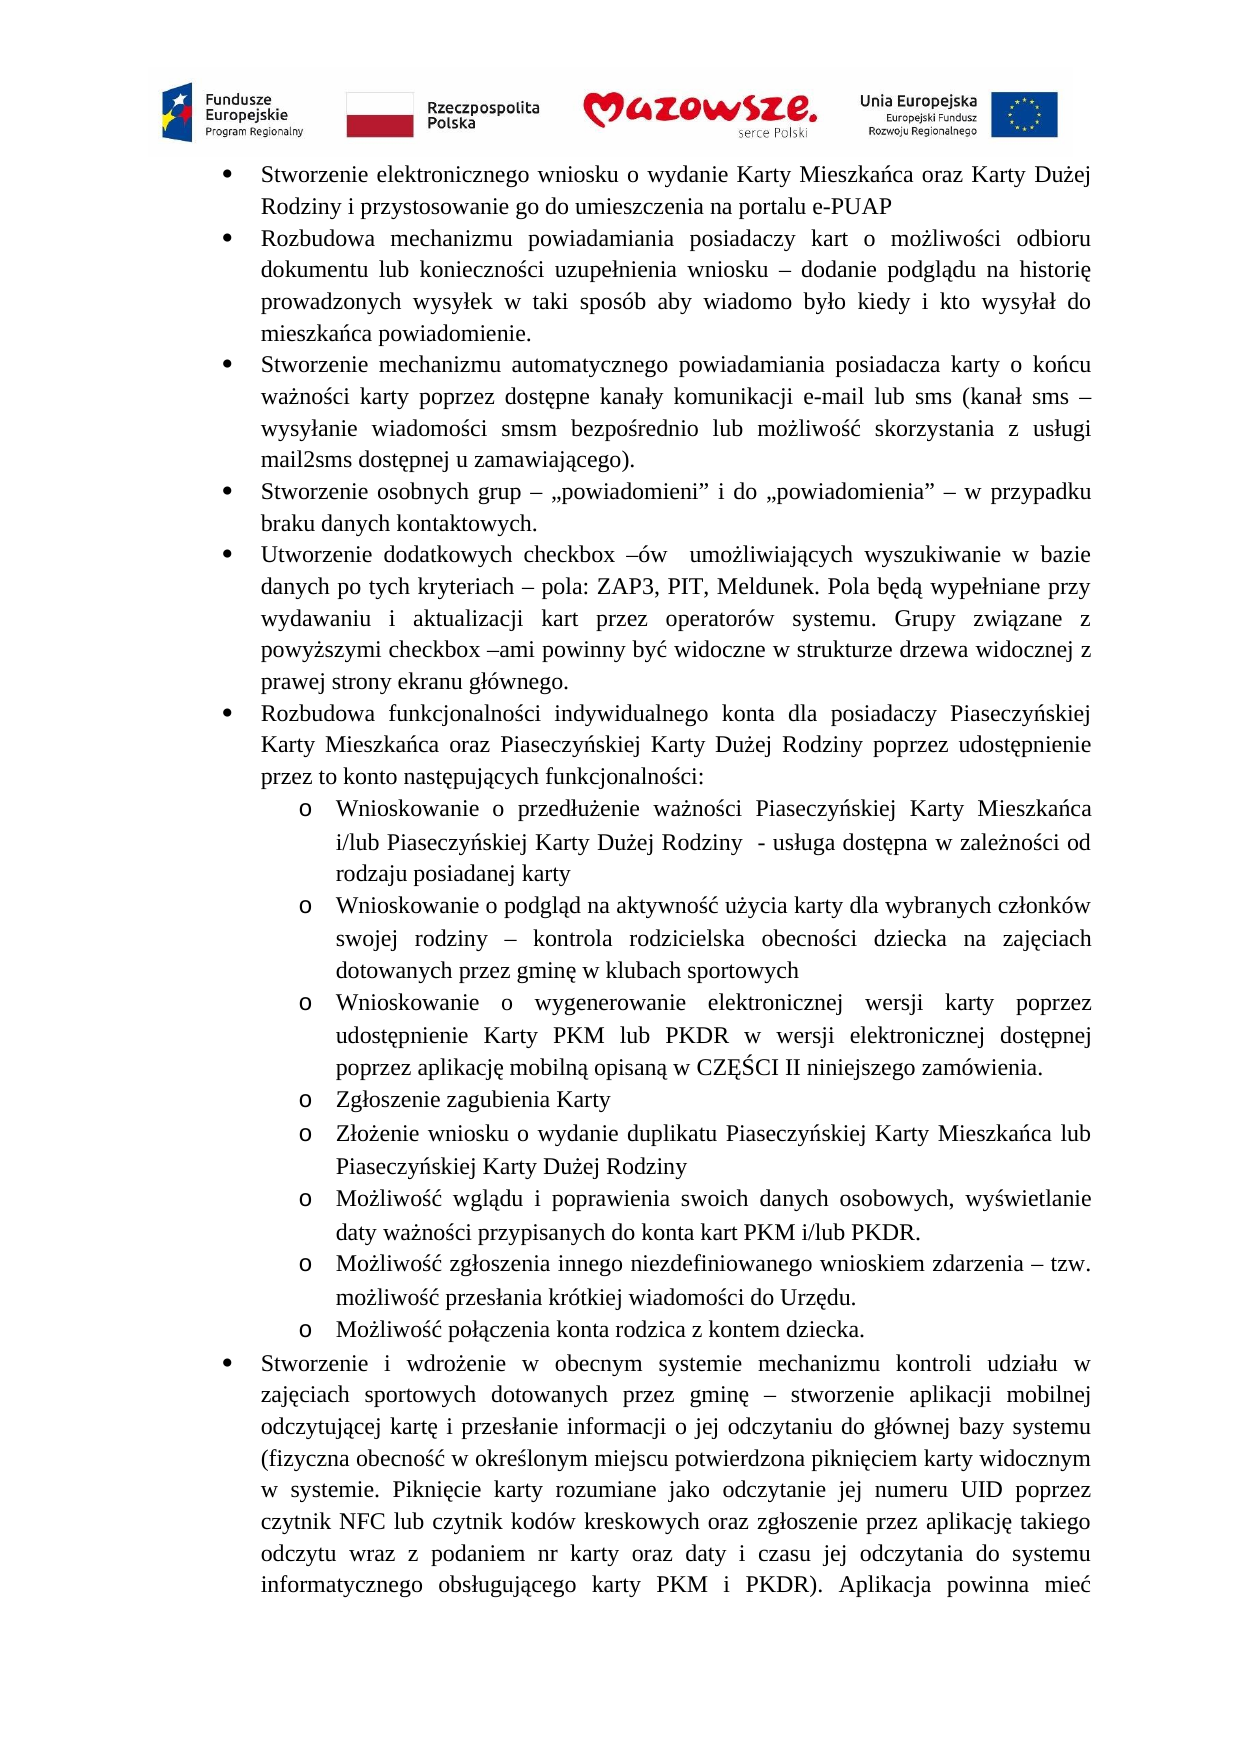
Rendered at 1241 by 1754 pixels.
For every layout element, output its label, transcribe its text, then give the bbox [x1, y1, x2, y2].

list Możliwość zgłoszenia innego niezdefiniowanego wnioskiem zdarzenia – tzw. możliwość przesłania krótkiej wiadomości do Urzędu. [298, 1249, 1093, 1311]
list Wnioskowanie o wygenerowanie elektronicznej wersji karty poprzez udostępnienie Karty PKM lub PKDR w wersji elektronicznej dostępnej poprzez aplikację mobilną opisaną w CZĘŚCI II niniejszego zamówienia. [298, 988, 1093, 1081]
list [223, 1349, 1093, 1598]
list Złożenie wniosku o wydanie duplikatu Piaseczyńskiej Karty Mieszkańca lub Piaseczyńskiej Karty Dużej Rodziny [298, 1119, 1093, 1180]
list Utworzenie dodatkowych checkbox –ów umożliwiających wyszukiwanie w bazie danych po tych kryteriach – pola: ZAP3, PIT, Meldunek. Pola będą wypełniane przy wydawaniu i aktualizacji kart przez operatorów systemu. Grupy związane z powyższymi checkbox –ami powinny być widoczne w strukturze drzewa widocznej z prawej strony ekranu głównego. [223, 541, 1093, 695]
list Możliwość połączenia konta rodzica z kontem dziecka. [298, 1315, 1093, 1344]
list Wnioskowanie o podgląd na aktywność użycia karty dla wybranych członków swojej rodziny – kontrola rodzicielska obecności dziecka na zajęciach dotowanych przez gminę w klubach sportowych [298, 891, 1093, 984]
list Stworzenie mechanizmu automatycznego powiadamiania posiadacza karty o końcu ważności karty poprzez dostępne kanały komunikacji e-mail lub sms (kanał sms – wysyłanie wiadomości smsm bezpośrednio lub możliwość skorzystania z usługi mail2sms dostępnej u zamawiającego). [223, 351, 1093, 473]
list Możliwość wglądu i poprawienia swoich danych osobowych, wyświetlanie daty ważności przypisanych do konta kart PKM i/lub PKDR. [298, 1184, 1093, 1245]
list Stworzenie osobnych grup – „powiadomieni” i do „powiadomienia” – w przypadku braku danych kontaktowych. [223, 477, 1093, 536]
list Rozbudowa mechanizmu powiadamiania posiadaczy kart o możliwości odbioru dokumentu lub konieczności uzupełnienia wniosku – dodanie podglądu na historię prowadzonych wysyłek w taki sposób aby wiadomo było kiedy i kto wysyłał do mieszkańca powiadomienie. [223, 224, 1093, 346]
list Rozbudowa funkcjonalności indywidualnego konta dla posiadaczy Piaseczyńskiej Karty Mieszkańca oraz Piaseczyńskiej Karty Dużej Rodziny poprzez udostępnienie przez to konto następujących funkcjonalności: [223, 699, 1093, 790]
picture [147, 67, 1073, 157]
list Wnioskowanie o przedłużenie ważności Piaseczyńskiej Karty Mieszkańca i/lub Piaseczyńskiej Karty Dużej Rodziny - usługa dostępna w zależności od rodzaju posiadanej karty [298, 794, 1093, 887]
list Zgłoszenie zagubienia Karty [298, 1085, 1093, 1114]
list Stworzenie elektronicznego wniosku o wydanie Karty Mieszkańca oraz Karty Dużej Rodziny i przystosowanie go do umieszczenia na portalu e-PUAP [223, 148, 1093, 220]
